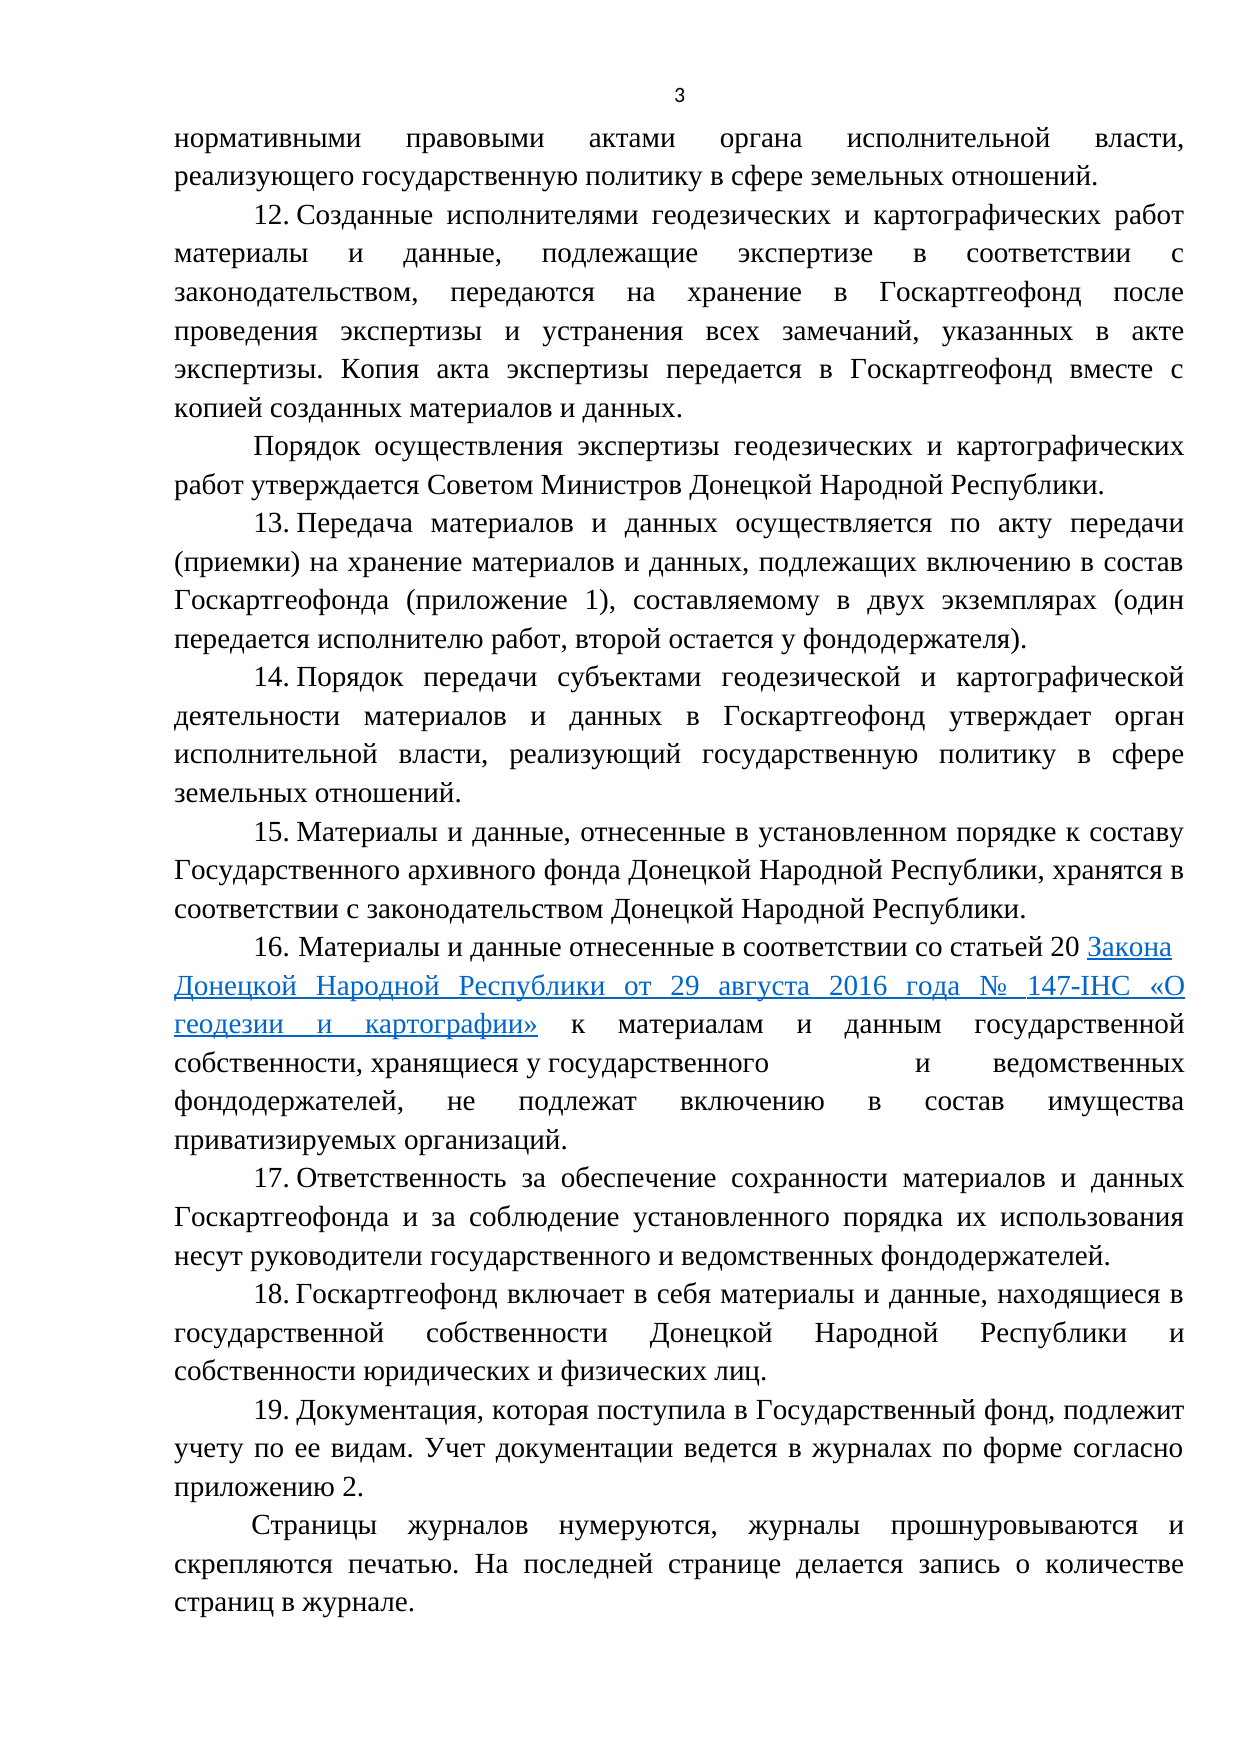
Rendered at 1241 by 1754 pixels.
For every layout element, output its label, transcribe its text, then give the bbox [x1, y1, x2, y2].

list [174, 120, 1185, 192]
list Документация, которая поступила в Государственный фонд, подлежит учету по ее видам. Учет документации ведется в журналах по форме согласно приложению 2. [174, 1392, 1185, 1502]
text Страницы журналов нумеруются, журналы прошнуровываются и скрепляются печатью. На последней странице делается запись о количестве страниц в журнале. [174, 1507, 1185, 1618]
list Передача материалов и данных осуществляется по акту передачи (приемки) на хранение материалов и данных, подлежащих включению в состав Госкартгеофонда (приложение 1), составляемому в двух экземплярах (один передается исполнителю работ, второй остается у фондодержателя). [174, 505, 1185, 654]
text Донецкой Народной Республики от 29 августа 2016 года № 147-IHC «О геодезии и картографии» к материалам и данным государственной собственности, хранящиеся у государственного и ведомственных фондодержателей, не подлежат включению в состав имущества приватизируемых организаций. [174, 998, 1185, 1156]
text Порядок осуществления экспертизы геодезических и картографических работ утверждается Советом Министров Донецкой Народной Республики. [174, 428, 1185, 500]
list Материалы и данные отнесенные в соответствии со статьей 20 Закона [174, 929, 1185, 963]
list Материалы и данные, отнесенные в установленном порядке к составу Государственного архивного фонда Донецкой Народной Республики, хранятся в соответствии с законодательством Донецкой Народной Республики. [174, 814, 1185, 924]
list Ответственность за обеспечение сохранности материалов и данных Госкартгеофонда и за соблюдение установленного порядка их использования несут руководители государственного и ведомственных фондодержателей. [174, 1161, 1185, 1271]
list Порядок передачи субъектами геодезической и картографической деятельности материалов и данных в Госкартгеофонд утверждает орган исполнительной власти, реализующий государственную политику в сфере земельных отношений. [174, 659, 1185, 809]
list Созданные исполнителями геодезических и картографических работ материалы и данные, подлежащие экспертизе в соответствии с законодательством, передаются на хранение в Госкартгеофонд после проведения экспертизы и устранения всех замечаний, указанных в акте экспертизы. Копия акта экспертизы передается в Госкартгеофонд вместе с копией созданных материалов и данных. [174, 197, 1185, 423]
text Донецкой Народной Республики от 29 августа 2016 года № 147-IHC «О геодезии и картографии» к материалам и данным государственной собственности, хранящиеся у государственного и ведомственных фондодержателей, не подлежат включению в состав имущества приватизируемых организаций. [174, 968, 1185, 997]
list Госкартгеофонд включает в себя материалы и данные, находящиеся в государственной собственности Донецкой Народной Республики и собственности юридических и физических лиц. [174, 1276, 1185, 1387]
